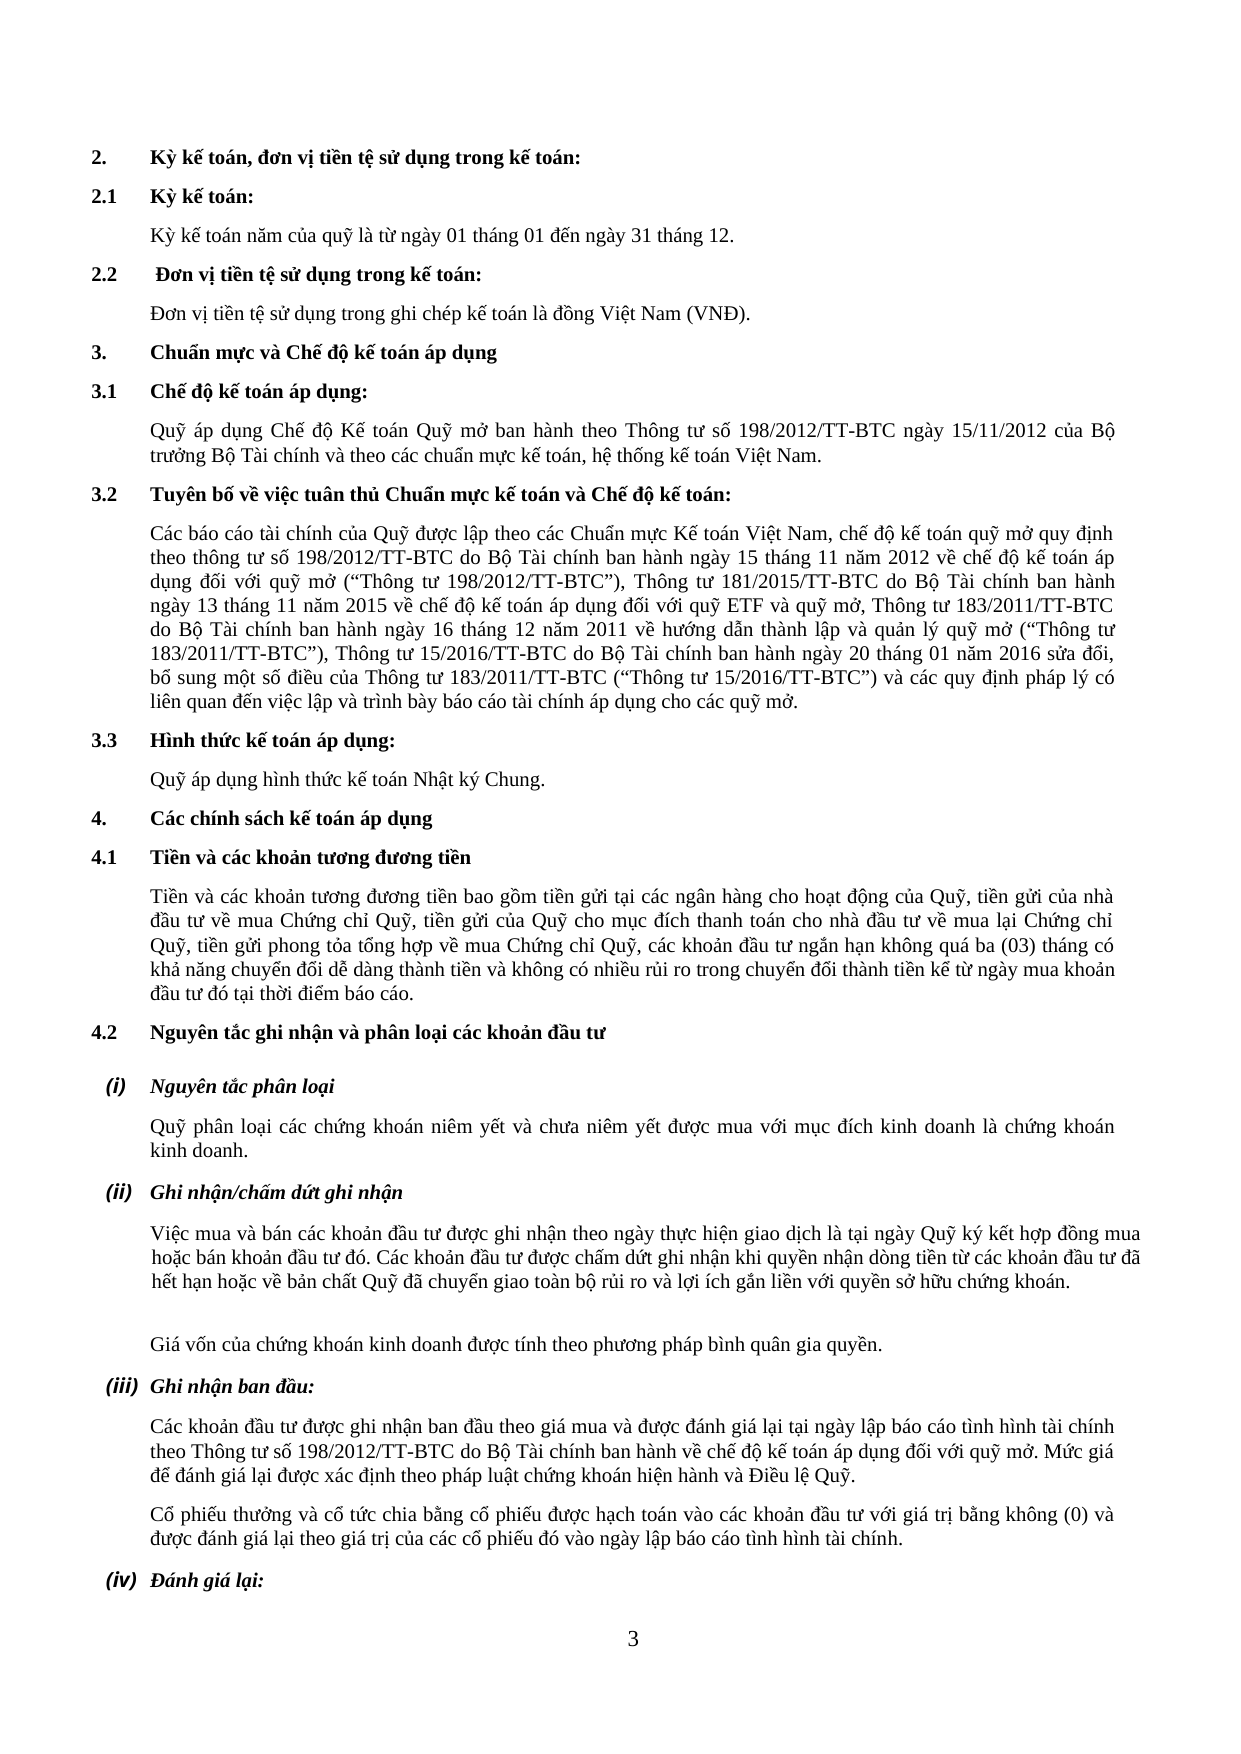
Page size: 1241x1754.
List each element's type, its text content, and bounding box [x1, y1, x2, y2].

text Tiền và các khoản tương đương tiền bao gồm tiền gửi tại các ngân hàng cho hoạt động của Quỹ, tiền gửi của nhà đầu tư về mua Chứng chỉ Quỹ, tiền gửi của Quỹ cho mục đích thanh toán cho nhà đầu tư về mua lại Chứng chỉ Quỹ, tiền gửi phong tỏa tổng hợp về mua Chứng chỉ Quỹ, các khoản đầu tư ngắn hạn không quá ba (03) tháng có khả năng chuyển đổi dễ dàng thành tiền và không có nhiều rủi ro trong chuyển đổi thành tiền kể từ ngày mua khoản đầu tư đó tại thời điểm báo cáo. [150, 884, 1116, 1005]
list Quỹ phân loại các chứng khoán niêm yết và chưa niêm yết được mua với mục đích kinh doanh là chứng khoán kinh doanh. [150, 1114, 1116, 1162]
text 3.1 Chế độ kế toán áp dụng: [91, 379, 1116, 403]
list Ghi nhận ban đầu: [106, 1371, 1116, 1399]
list Đánh giá lại: [106, 1565, 1116, 1593]
text Kỳ kế toán năm của quỹ là từ ngày 01 tháng 01 đến ngày 31 tháng 12. [150, 223, 1116, 247]
text Cổ phiếu thưởng và cổ tức chia bằng cổ phiếu được hạch toán vào các khoản đầu tư với giá trị bằng không (0) và được đánh giá lại theo giá trị của các cổ phiếu đó vào ngày lập báo cáo tình hình tài chính. [150, 1502, 1116, 1550]
list Nguyên tắc phân loại [106, 1071, 1116, 1099]
list Nguyên tắc ghi nhận và phân loại các khoản đầu tư [91, 1020, 1116, 1044]
text 2.1 Kỳ kế toán: [91, 184, 1116, 208]
list Các chính sách kế toán áp dụng [91, 806, 1116, 830]
list Chuẩn mực và Chế độ kế toán áp dụng [91, 340, 1116, 364]
text 3.2 Tuyên bố về việc tuân thủ Chuẩn mực kế toán và Chế độ kế toán: [91, 482, 1116, 506]
text 2.2 Đơn vị tiền tệ sử dụng trong kế toán: [91, 262, 1116, 286]
list Kỳ kế toán, đơn vị tiền tệ sử dụng trong kế toán: [91, 145, 1116, 169]
list Việc mua và bán các khoản đầu tư được ghi nhận theo ngày thực hiện giao dịch là tại ngày Quỹ ký kết hợp đồng mua hoặc bán khoản đầu tư đó. Các khoản đầu tư được chấm dứt ghi nhận khi quyền nhận dòng tiền từ các khoản đầu tư đã hết hạn hoặc về bản chất Quỹ đã chuyển giao toàn bộ rủi ro và lợi ích gắn liền với quyền sở hữu chứng khoán. [150, 1221, 1143, 1293]
text Các báo cáo tài chính của Quỹ được lập theo các Chuẩn mực Kế toán Việt Nam, chế độ kế toán quỹ mở quy định theo thông tư số 198/2012/TT-BTC do Bộ Tài chính ban hành ngày 15 tháng 11 năm 2012 về chế độ kế toán áp dụng đối với quỹ mở (“Thông tư 198/2012/TT-BTC”), Thông tư 181/2015/TT-BTC do Bộ Tài chính ban hành ngày 13 tháng 11 năm 2015 về chế độ kế toán áp dụng đối với quỹ ETF và quỹ mở, Thông tư 183/2011/TT-BTC do Bộ Tài chính ban hành ngày 16 tháng 12 năm 2011 về hướng dẫn thành lập và quản lý quỹ mở (“Thông tư 183/2011/TT-BTC”), Thông tư 15/2016/TT-BTC do Bộ Tài chính ban hành ngày 20 tháng 01 năm 2016 sửa đổi, bổ sung một số điều của Thông tư 183/2011/TT-BTC (“Thông tư 15/2016/TT-BTC”) và các quy định pháp lý có liên quan đến việc lập và trình bày báo cáo tài chính áp dụng cho các quỹ mở. [150, 521, 1116, 713]
list Giá vốn của chứng khoán kinh doanh được tính theo phương pháp bình quân gia quyền. [150, 1332, 1143, 1356]
list Ghi nhận/chấm dứt ghi nhận [106, 1177, 1116, 1206]
text Các khoản đầu tư được ghi nhận ban đầu theo giá mua và được đánh giá lại tại ngày lập báo cáo tình hình tài chính theo Thông tư số 198/2012/TT-BTC do Bộ Tài chính ban hành về chế độ kế toán áp dụng đối với quỹ mở. Mức giá để đánh giá lại được xác định theo pháp luật chứng khoán hiện hành và Điều lệ Quỹ. [150, 1414, 1116, 1487]
list Tiền và các khoản tương đương tiền [91, 845, 1116, 869]
text Quỹ áp dụng hình thức kế toán Nhật ký Chung. [150, 767, 1116, 791]
text 3.3 Hình thức kế toán áp dụng: [91, 728, 1116, 752]
list Quỹ áp dụng Chế độ Kế toán Quỹ mở ban hành theo Thông tư số 198/2012/TT-BTC ngày 15/11/2012 của Bộ trưởng Bộ Tài chính và theo các chuẩn mực kế toán, hệ thống kế toán Việt Nam. [150, 418, 1116, 467]
list Đơn vị tiền tệ sử dụng trong ghi chép kế toán là đồng Việt Nam (VNĐ). [150, 301, 1116, 325]
